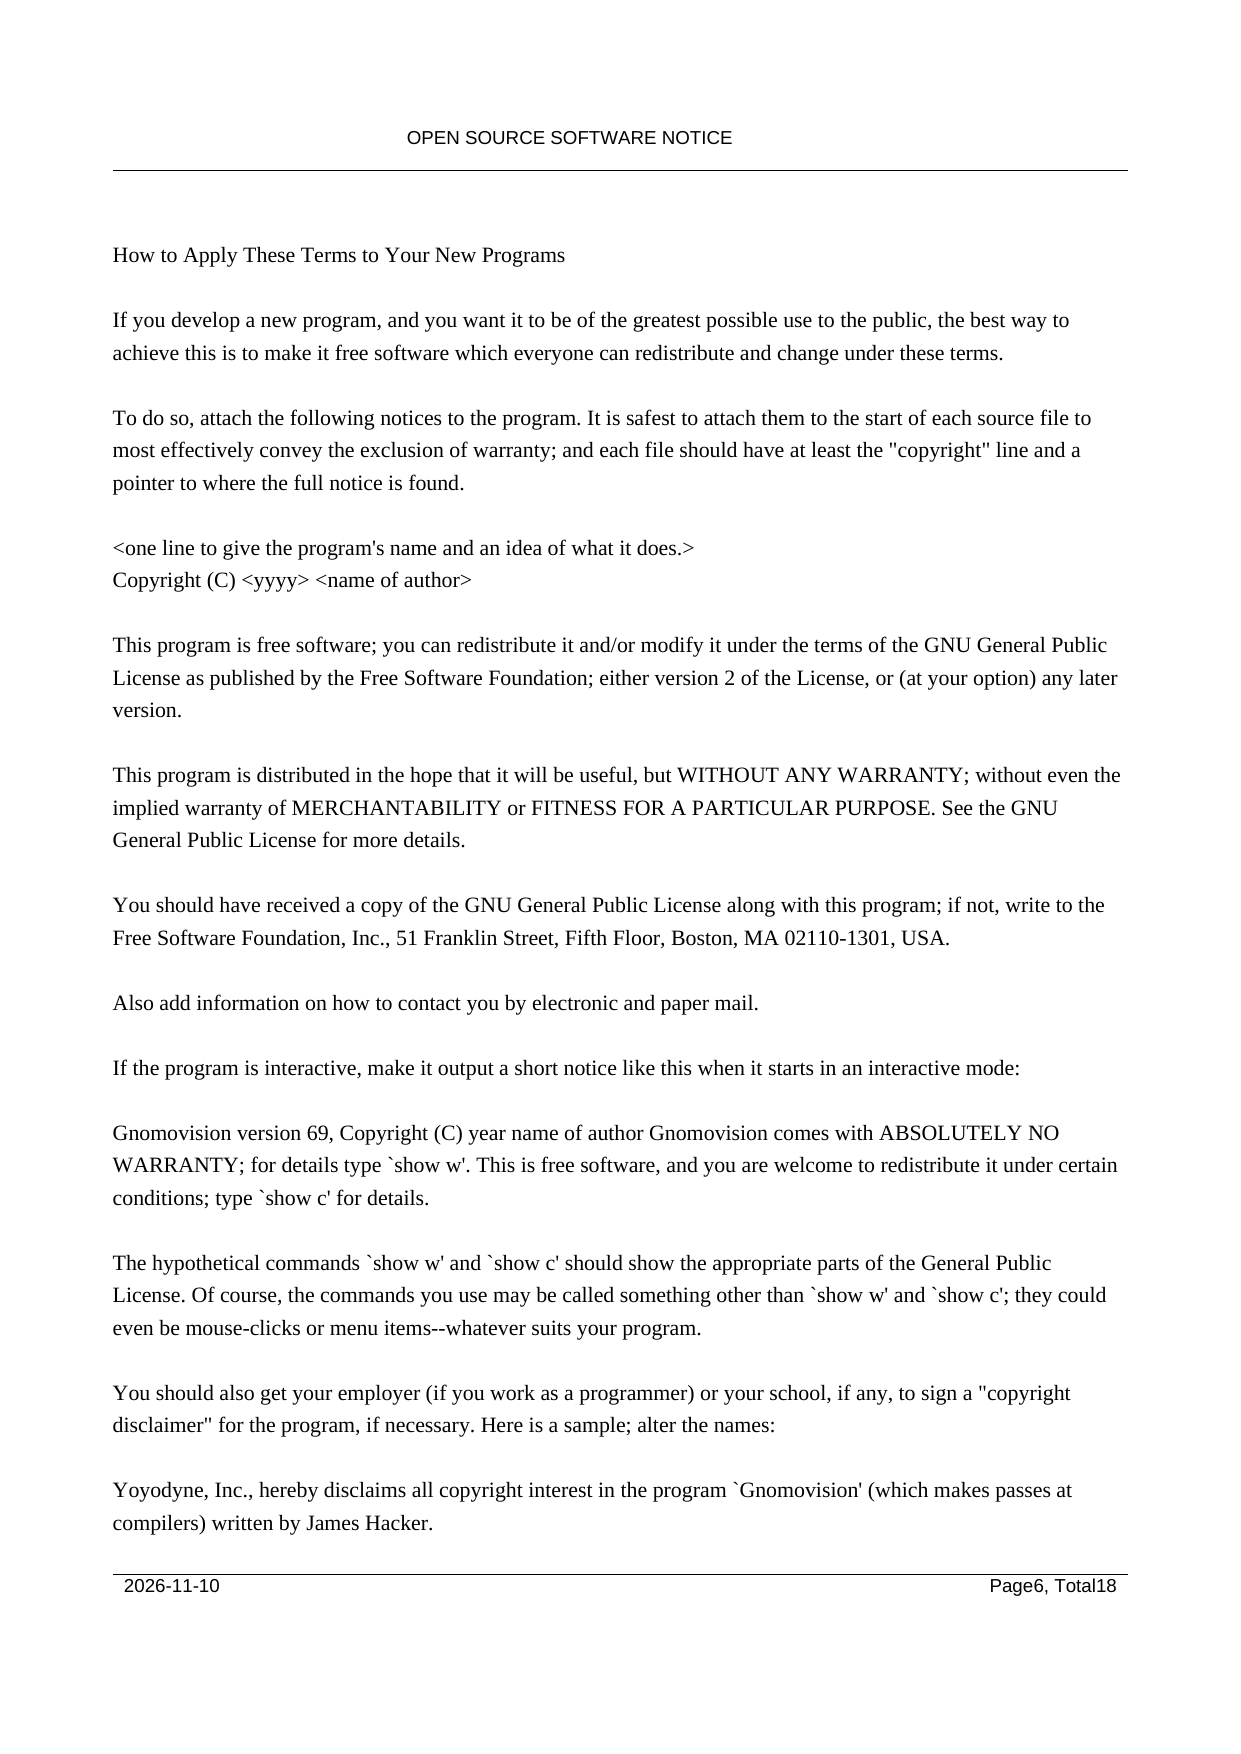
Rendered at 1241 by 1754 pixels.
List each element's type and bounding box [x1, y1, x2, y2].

text [112, 206, 1128, 1539]
